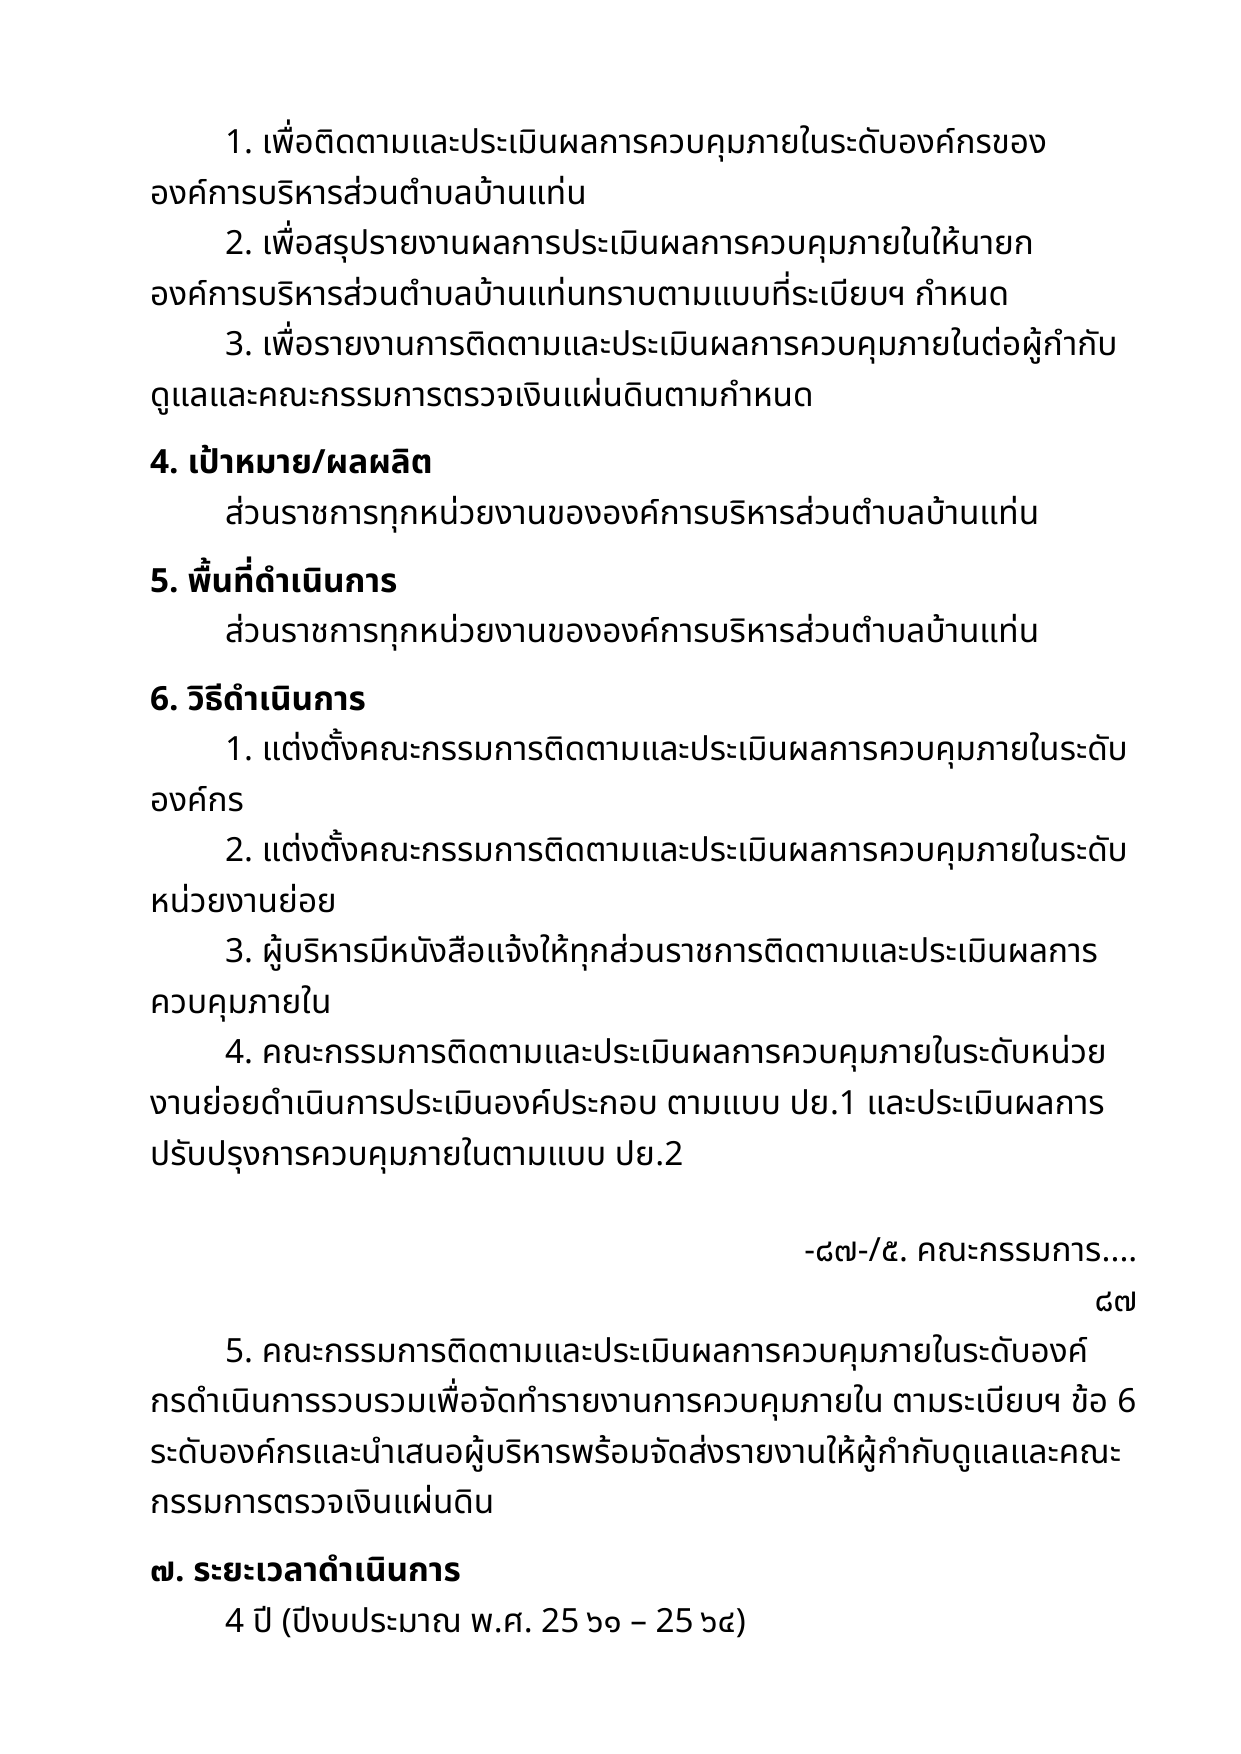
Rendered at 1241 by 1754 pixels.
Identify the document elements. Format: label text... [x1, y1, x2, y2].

list 1. เพื่อติดตามและประเมินผลการควบคุมภายในระดับองค์กรขององค์การบริหารส่วนตําบลบ้านแท่น [150, 118, 1137, 219]
list 2. แต่งตั้งคณะกรรมการติดตามและประเมินผลการควบคุมภายในระดับหน่วยงานย่อย [150, 826, 1137, 927]
list 4. คณะกรรมการติดตามและประเมินผลการควบคุมภายในระดับหน่วยงานย่อยดําเนินการประเมินองค์ประกอบ ตามแบบ ปย.1 และประเมินผลการปรับปรุงการควบคุมภายในตามแบบ ปย.2 [150, 1028, 1137, 1180]
list ส่วนราชการทุกหน่วยงานขององค์การบริหารส่วนตําบลบ้านแท่น [150, 607, 1137, 657]
list 5. พื้นที่ดําเนินการ [150, 556, 1137, 607]
list ๗. ระยะเวลาดําเนินการ [150, 1546, 1137, 1596]
list 6. วิธีดําเนินการ [150, 674, 1137, 725]
list 1. แต่งตั้งคณะกรรมการติดตามและประเมินผลการควบคุมภายในระดับองค์กร [150, 725, 1137, 826]
list 5. คณะกรรมการติดตามและประเมินผลการควบคุมภายในระดับองค์กรดําเนินการรวบรวมเพื่อจัดทํารายงานการควบคุมภายใน ตามระเบียบฯ ข้อ 6 ระดับองค์กรและนําเสนอผู้บริหารพร้อมจัดส่งรายงานให้ผู้กํากับดูแลและคณะกรรมการตรวจเงินแผ่นดิน [150, 1327, 1137, 1529]
list -๘๗-/๕. คณะกรรมการ.... [150, 1226, 1137, 1276]
list 3. เพื่อรายงานการติดตามและประเมินผลการควบคุมภายในต่อผู้กํากับดูแลและคณะกรรมการตรวจเงินแผ่นดินตามกําหนด [150, 320, 1137, 421]
list 2. เพื่อสรุปรายงานผลการประเมินผลการควบคุมภายในให้นายกองค์การบริหารส่วนตําบลบ้านแท่นทราบตามแบบที่ระเบียบฯ กําหนด [150, 219, 1137, 320]
list 3. ผู้บริหารมีหนังสือแจ้งให้ทุกส่วนราชการติดตามและประเมินผลการควบคุมภายใน [150, 927, 1137, 1028]
list ส่วนราชการทุกหน่วยงานขององค์การบริหารส่วนตําบลบ้านแท่น [150, 489, 1137, 539]
list 4 ปี (ปีงบประมาณ พ.ศ. 25๖๑ – 25๖๔) [150, 1596, 1137, 1647]
list 4. เป้าหมาย/ผลผลิต [150, 438, 1137, 489]
list ๘๗ [150, 1276, 1137, 1327]
